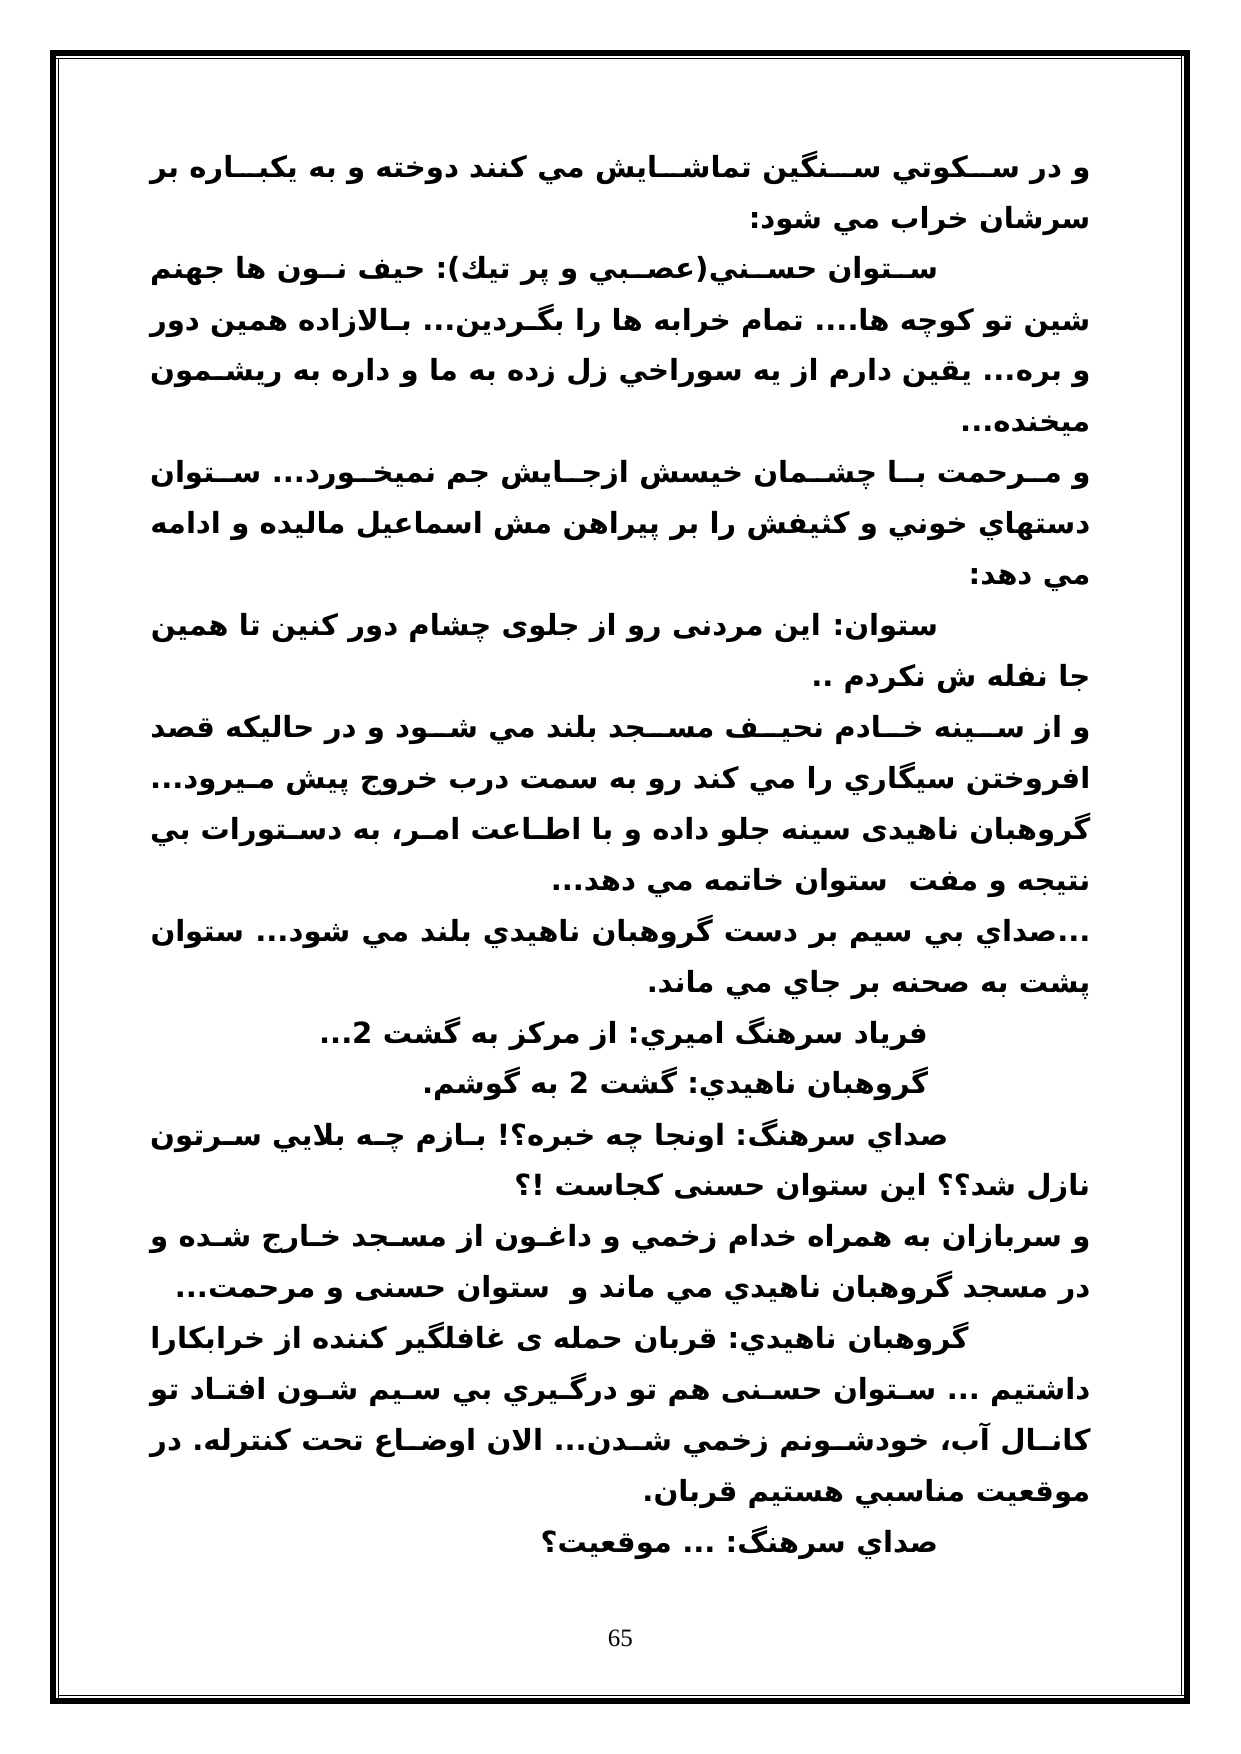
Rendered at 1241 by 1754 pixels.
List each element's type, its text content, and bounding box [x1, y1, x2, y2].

text و مرحمت با چشمان خیسش ازجایش جم نمیخورد... ستوان دستهاي خوني و کثیفش را بر پيراهن مش اسماعيل ماليده و ادامه مي دهد: [150, 456, 1090, 591]
text صداي سرهنگ: ... موقعيت؟ [150, 1525, 1090, 1559]
text صداي سرهنگ: اونجا چه خبره؟! بازم چه بلايي سرتون نازل شد؟؟ این ستوان حسنی کجاست !؟ [150, 1118, 1090, 1203]
text ستوان: اين مردنی رو از جلوی چشام دور كنين تا همين جا نفله ش نکردم .. [150, 608, 1090, 693]
text گروهبان ناهيدي: قربان حمله ی غافلگیر کننده از خرابکارا داشتیم ... ستوان حسنی هم تو درگيري بي سيم شون افتاد تو كانال آب، خودشونم زخمي شدن... الان اوضاع تحت كنترله. در موقعيت مناسبي هستيم قربان. [150, 1322, 1090, 1508]
text و از سينه خادم نحیف مسجد بلند مي شود و در حاليكه قصد افروختن سيگاري را مي كند رو به سمت درب خروج پيش ميرود... گروهبان ناهیدی سينه جلو داده و با اطاعت امر، به دستورات بي نتيجه و مفت ستوان خاتمه مي دهد... [150, 710, 1090, 897]
text ستوان حسني(عصبي و پر تيك): حيف نون ها جهنم شین تو كوچه ها.... تمام خرابه ها را بگردين... بالازاده همين دور و بره... یقین دارم از يه سوراخي زل زده به ما و داره به ریشمون میخنده... [150, 252, 1090, 439]
text و سربازان به همراه خدام زخمي و داغون از مسجد خارج شده و در مسجد گروهبان ناهيدي مي ماند و ستوان حسنی و مرحمت... [150, 1220, 1090, 1304]
text فرياد سرهنگ اميري: از مركز به گشت 2... [150, 1016, 1090, 1050]
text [150, 150, 1090, 235]
text ...صداي بي سيم بر دست گروهبان ناهيدي بلند مي شود... ستوان پشت به صحنه بر جاي مي ماند. [150, 914, 1090, 999]
text گروهبان ناهيدي: گشت 2 به گوشم. [150, 1067, 1090, 1101]
